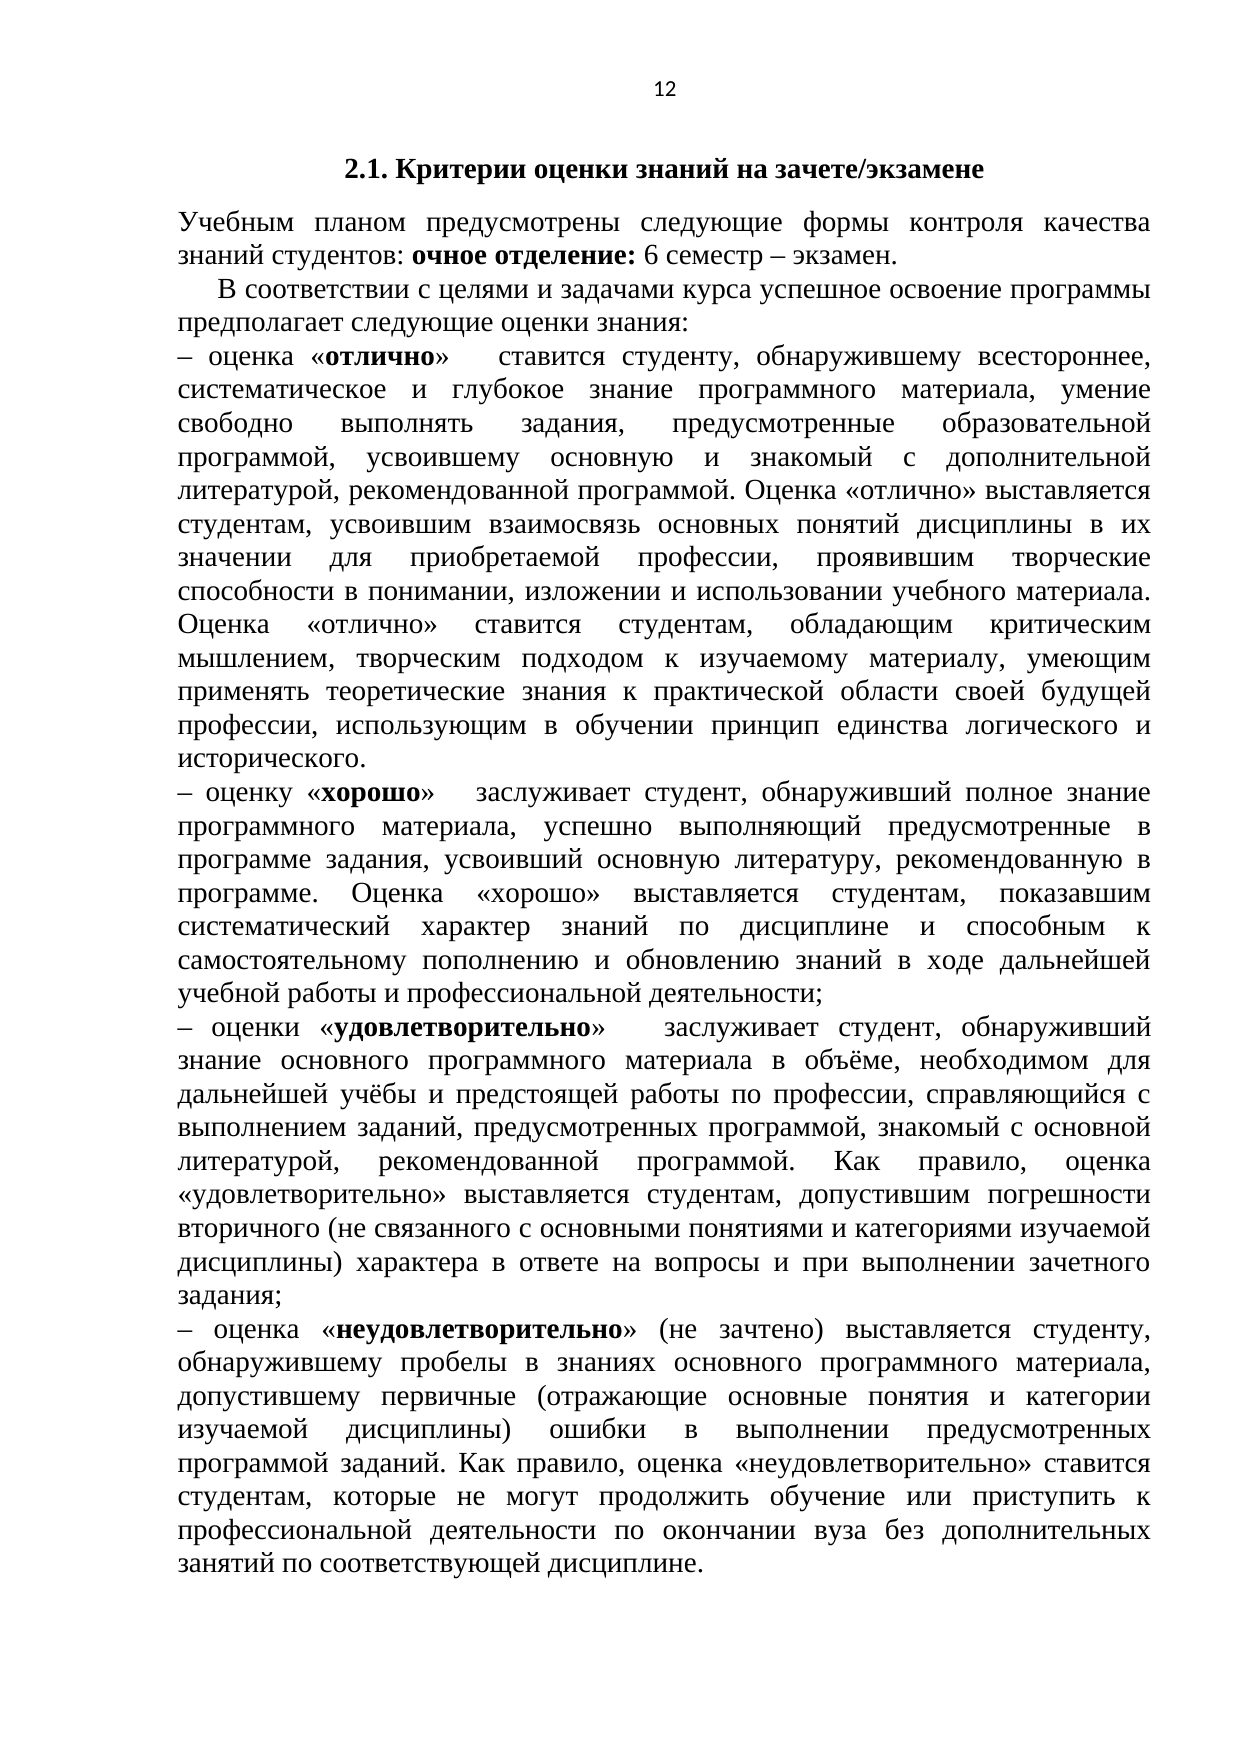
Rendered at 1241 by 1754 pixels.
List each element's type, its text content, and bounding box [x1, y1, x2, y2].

text – оценки «удовлетворительно» заслуживает студент, обнаруживший знание основного программного материала в объёме, необходимом для дальнейшей учёбы и предстоящей работы по профессии, справляющийся с выполнением заданий, предусмотренных программой, знакомый с основной литературой, рекомендованной программой. Как правило, оценка «удовлетворительно» выставляется студентам, допустившим погрешности вторичного (не связанного с основными понятиями и категориями изучаемой дисциплины) характера в ответе на вопросы и при выполнении зачетного задания; [177, 1009, 1152, 1311]
text В соответствии с целями и задачами курса успешное освоение программы предполагает следующие оценки знания: [177, 271, 1152, 338]
text – оценку «хорошо» заслуживает студент, обнаруживший полное знание программного материала, успешно выполняющий предусмотренные в программе задания, усвоивший основную литературу, рекомендованную в программе. Оценка «хорошо» выставляется студентам, показавшим систематический характер знаний по дисциплине и способным к самостоятельному пополнению и обновлению знаний в ходе дальнейшей учебной работы и профессиональной деятельности; [177, 774, 1152, 1009]
text – оценка «неудовлетворительно» (не зачтено) выставляется студенту, обнаружившему пробелы в знаниях основного программного материала, допустившему первичные (отражающие основные понятия и категории изучаемой дисциплины) ошибки в выполнении предусмотренных программой заданий. Как правило, оценка «неудовлетворительно» ставится студентам, которые не могут продолжить обучение или приступить к профессиональной деятельности по окончании вуза без дополнительных занятий по соответствующей дисциплине. [177, 1311, 1152, 1579]
text – оценка «отлично» ставится студенту, обнаружившему всестороннее, систематическое и глубокое знание программного материала, умение свободно выполнять задания, предусмотренные образовательной программой, усвоившему основную и знакомый с дополнительной литературой, рекомендованной программой. Оценка «отлично» выставляется студентам, усвоившим взаимосвязь основных понятий дисциплины в их значении для приобретаемой профессии, проявившим творческие способности в понимании, изложении и использовании учебного материала. Оценка «отлично» ставится студентам, обладающим критическим мышлением, творческим подходом к изучаемому материалу, умеющим применять теоретические знания к практической области своей будущей профессии, использующим в обучении принцип единства логического и исторического. [177, 338, 1152, 774]
text Учебным планом предусмотрены следующие формы контроля качества знаний студентов: очное отделение: 6 семестр – экзамен. [177, 204, 1152, 271]
text 2.1. Критерии оценки знаний на зачете/экзамене [177, 152, 1152, 185]
